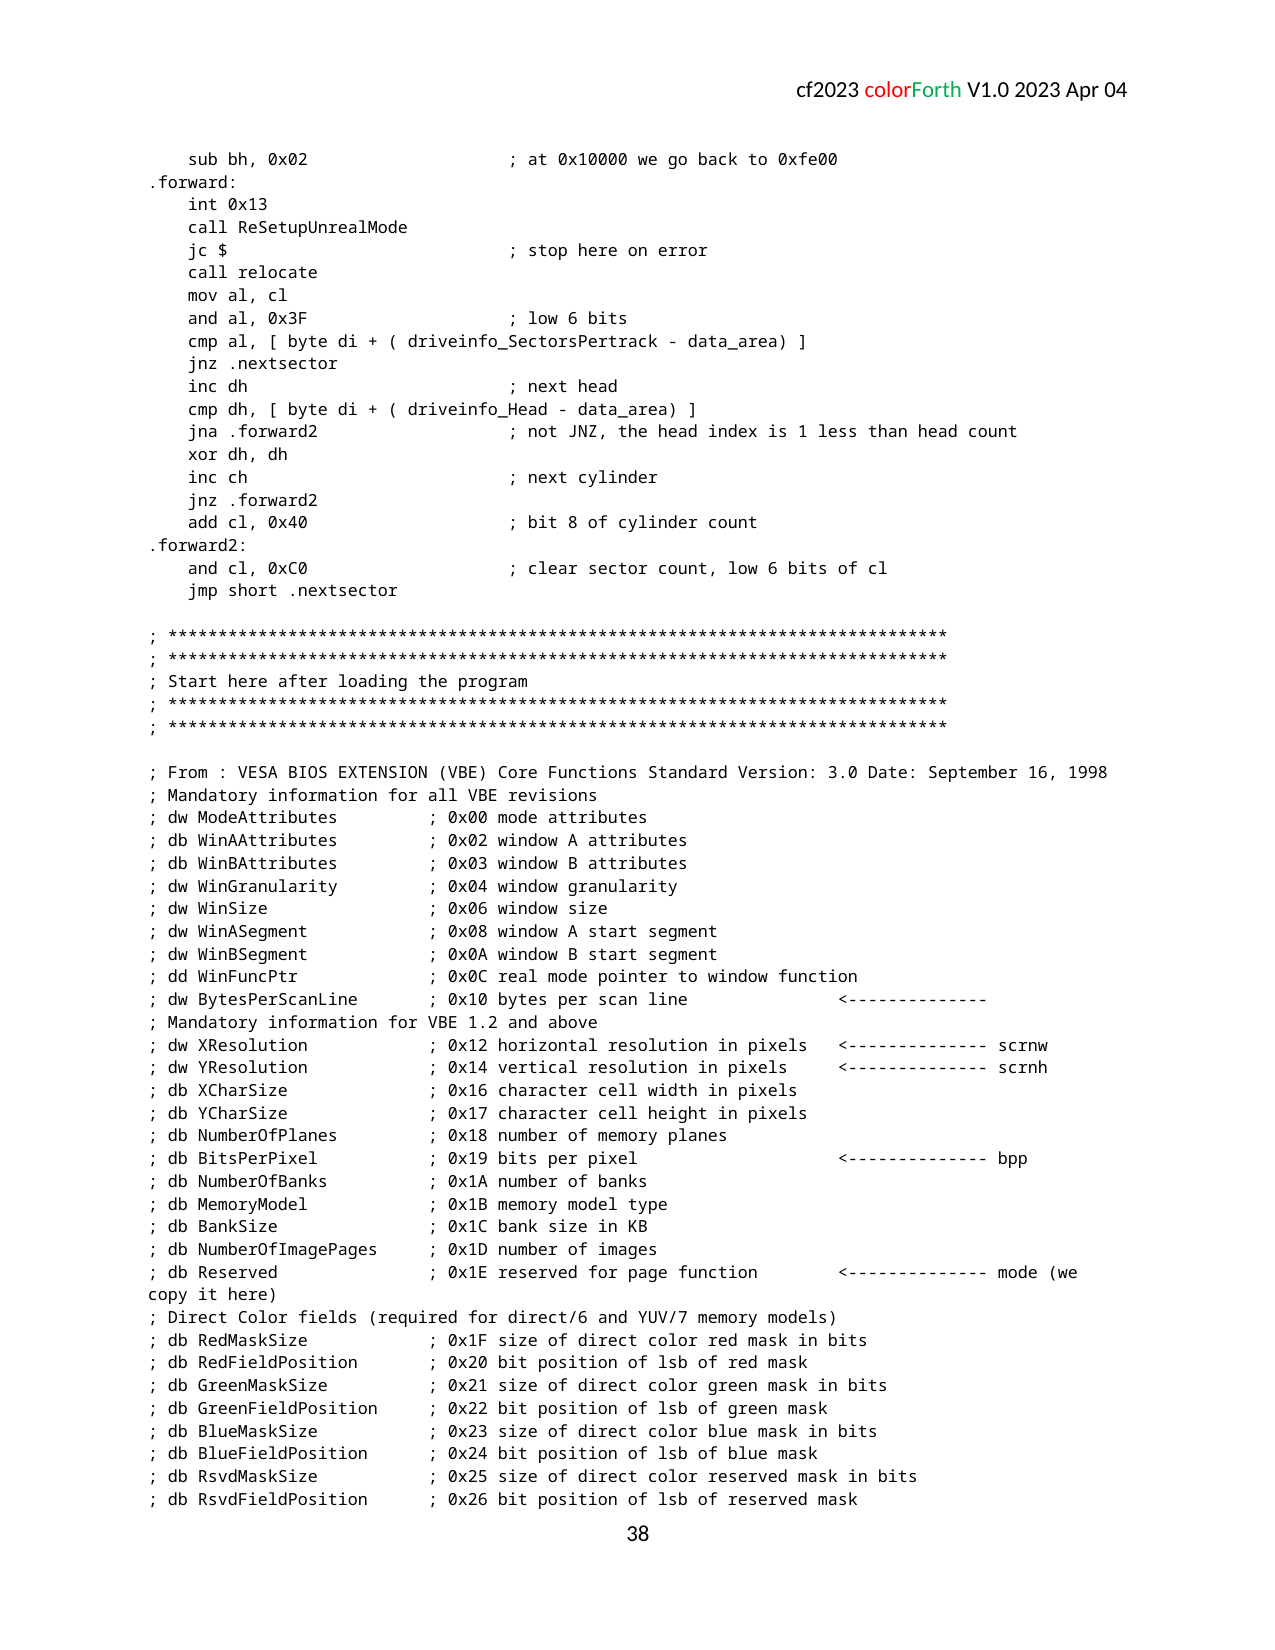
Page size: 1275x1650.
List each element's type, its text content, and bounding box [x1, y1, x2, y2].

text ; From : VESA BIOS EXTENSION (VBE) Core Functions Standard Version: 3.0 Date: September 16, 1998 [148, 761, 1127, 783]
text jnz .nextsector [148, 352, 1127, 375]
text ; dw BytesPerScanLine ; 0x10 bytes per scan line <-------------- [148, 988, 1127, 1011]
text cmp dh, [ byte di + ( driveinfo_Head - data_area) ] [148, 397, 1127, 420]
text .forward2: [148, 534, 1127, 556]
text ; db BlueMaskSize ; 0x23 size of direct color blue mask in bits [148, 1419, 1127, 1442]
text ; dw YResolution ; 0x14 vertical resolution in pixels <-------------- scrnh [148, 1056, 1127, 1079]
text ; dw WinSize ; 0x06 window size [148, 897, 1127, 920]
text cmp al, [ byte di + ( driveinfo_SectorsPertrack - data_area) ] [148, 329, 1127, 352]
text ; db BlueFieldPosition ; 0x24 bit position of lsb of blue mask [148, 1442, 1127, 1465]
text ; db RsvdMaskSize ; 0x25 size of direct color reserved mask in bits [148, 1465, 1127, 1487]
text ; Mandatory information for all VBE revisions [148, 783, 1127, 806]
text ; ****************************************************************************** [148, 715, 1127, 738]
text jc $ ; stop here on error [148, 238, 1127, 261]
text and al, 0x3F ; low 6 bits [148, 307, 1127, 329]
text ; dw WinASegment ; 0x08 window A start segment [148, 920, 1127, 942]
text jna .forward2 ; not JNZ, the head index is 1 less than head count [148, 420, 1127, 443]
text ; db WinBAttributes ; 0x03 window B attributes [148, 852, 1127, 874]
text ; ****************************************************************************** [148, 624, 1127, 647]
text int 0x13 [148, 193, 1127, 216]
text ; Mandatory information for VBE 1.2 and above [148, 1011, 1127, 1033]
text ; Direct Color fields (required for direct/6 and YUV/7 memory models) [148, 1306, 1127, 1328]
text ; db YCharSize ; 0x17 character cell height in pixels [148, 1101, 1127, 1124]
text ; Start here after loading the program [148, 670, 1127, 693]
text inc dh ; next head [148, 375, 1127, 397]
text ; dw ModeAttributes ; 0x00 mode attributes [148, 806, 1127, 829]
text add cl, 0x40 ; bit 8 of cylinder count [148, 511, 1127, 534]
text mov al, cl [148, 284, 1127, 307]
text and cl, 0xC0 ; clear sector count, low 6 bits of cl [148, 556, 1127, 579]
text ; db BitsPerPixel ; 0x19 bits per pixel <-------------- bpp [148, 1147, 1127, 1169]
text ; db NumberOfImagePages ; 0x1D number of images [148, 1238, 1127, 1260]
text ; db GreenFieldPosition ; 0x22 bit position of lsb of green mask [148, 1397, 1127, 1419]
text ; db MemoryModel ; 0x1B memory model type [148, 1192, 1127, 1215]
text ; dw WinGranularity ; 0x04 window granularity [148, 874, 1127, 897]
text ; db RedMaskSize ; 0x1F size of direct color red mask in bits [148, 1328, 1127, 1351]
text ; db BankSize ; 0x1C bank size in KB [148, 1215, 1127, 1238]
text ; db WinAAttributes ; 0x02 window A attributes [148, 829, 1127, 852]
text ; db XCharSize ; 0x16 character cell width in pixels [148, 1079, 1127, 1101]
text ; dw XResolution ; 0x12 horizontal resolution in pixels <-------------- scrnw [148, 1033, 1127, 1056]
text ; db NumberOfBanks ; 0x1A number of banks [148, 1169, 1127, 1192]
text ; db GreenMaskSize ; 0x21 size of direct color green mask in bits [148, 1374, 1127, 1397]
text xor dh, dh [148, 443, 1127, 466]
text ; dw WinBSegment ; 0x0A window B start segment [148, 942, 1127, 965]
text ; db RedFieldPosition ; 0x20 bit position of lsb of red mask [148, 1351, 1127, 1374]
text inc ch ; next cylinder [148, 466, 1127, 488]
text jmp short .nextsector [148, 579, 1127, 602]
text ; dd WinFuncPtr ; 0x0C real mode pointer to window function [148, 965, 1127, 988]
text sub bh, 0x02 ; at 0x10000 we go back to 0xfe00 [148, 148, 1127, 170]
text ; ****************************************************************************** [148, 647, 1127, 670]
text .forward: [148, 170, 1127, 193]
text ; ****************************************************************************** [148, 693, 1127, 715]
text ; db RsvdFieldPosition ; 0x26 bit position of lsb of reserved mask [148, 1487, 1127, 1510]
text call ReSetupUnrealMode [148, 216, 1127, 238]
text ; db Reserved ; 0x1E reserved for page function <-------------- mode (we copy it here) [148, 1260, 1127, 1306]
text call relocate [148, 261, 1127, 284]
text ; db NumberOfPlanes ; 0x18 number of memory planes [148, 1124, 1127, 1147]
text jnz .forward2 [148, 488, 1127, 511]
